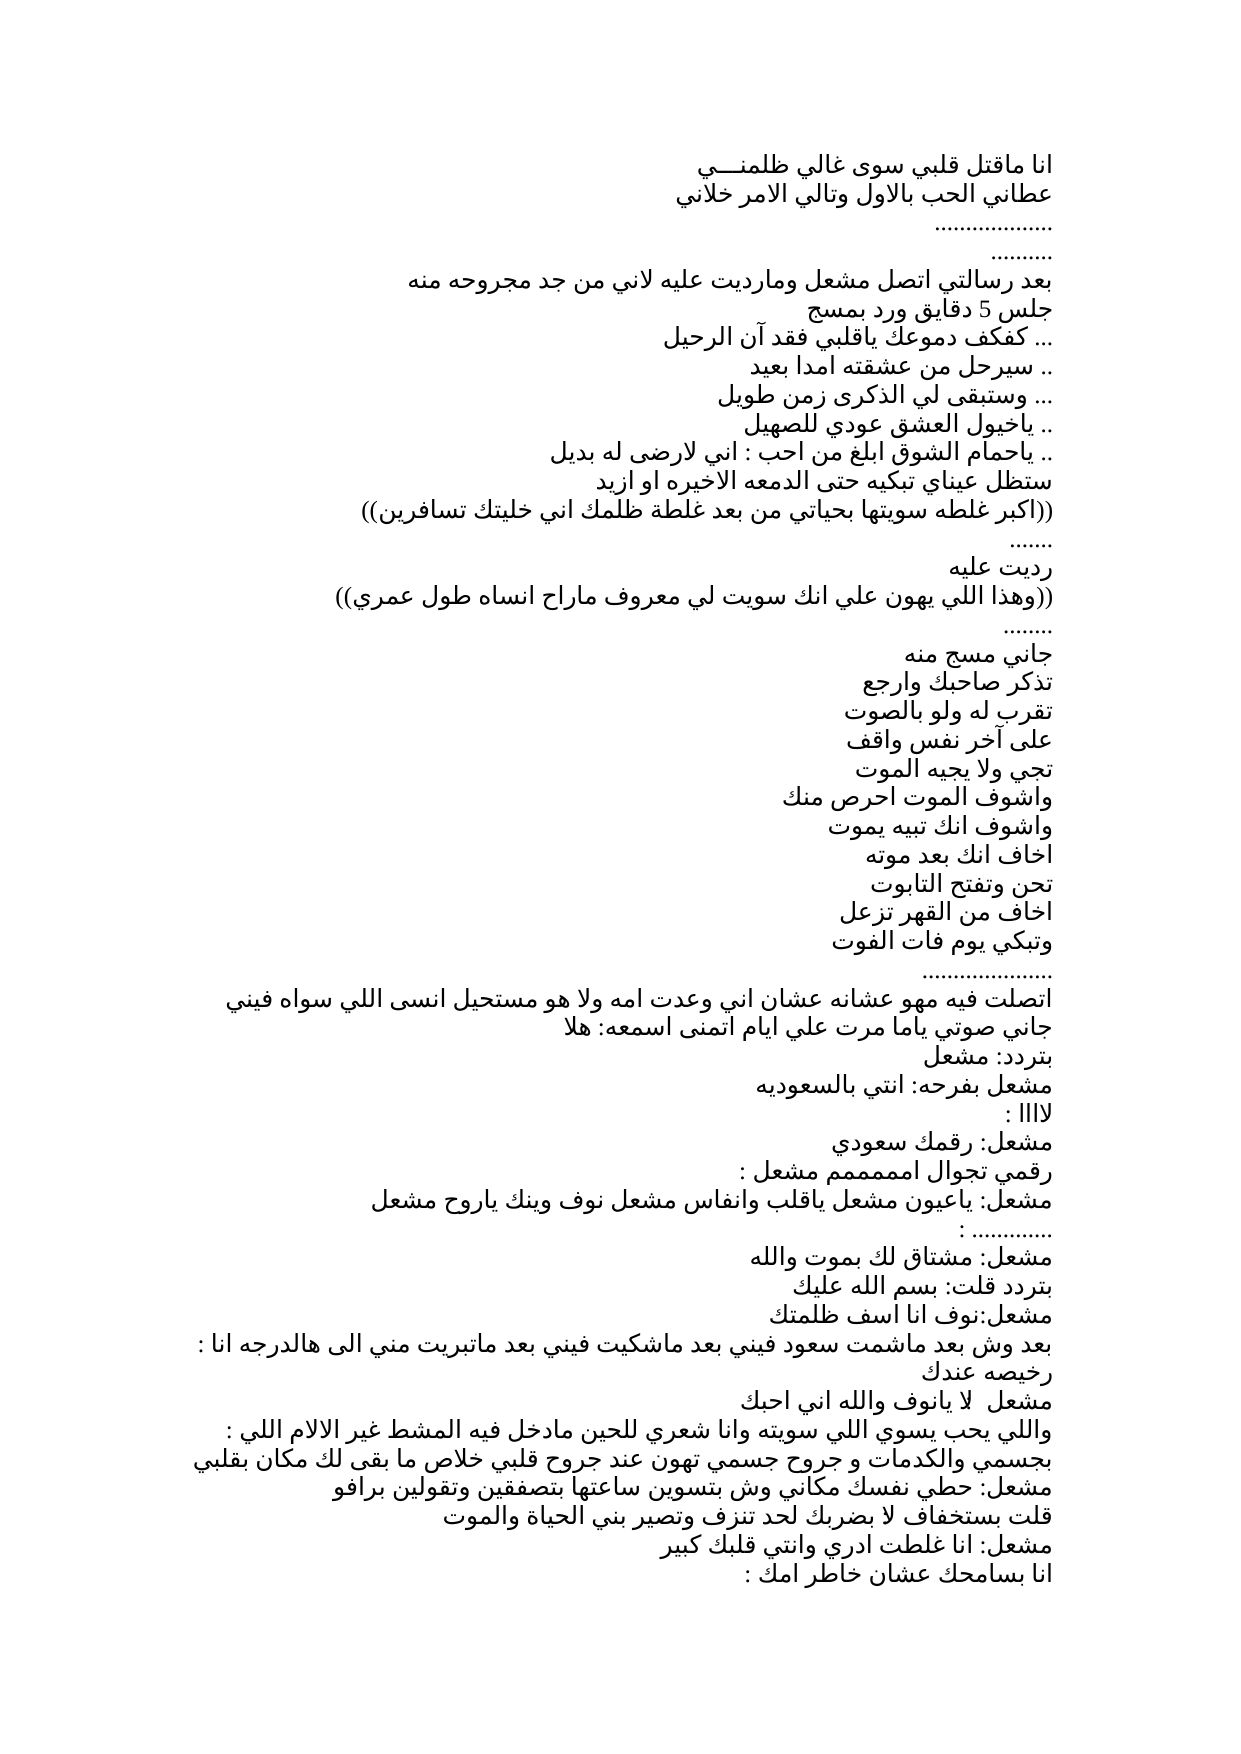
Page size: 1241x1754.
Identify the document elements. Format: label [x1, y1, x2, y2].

text [187, 150, 1053, 1587]
